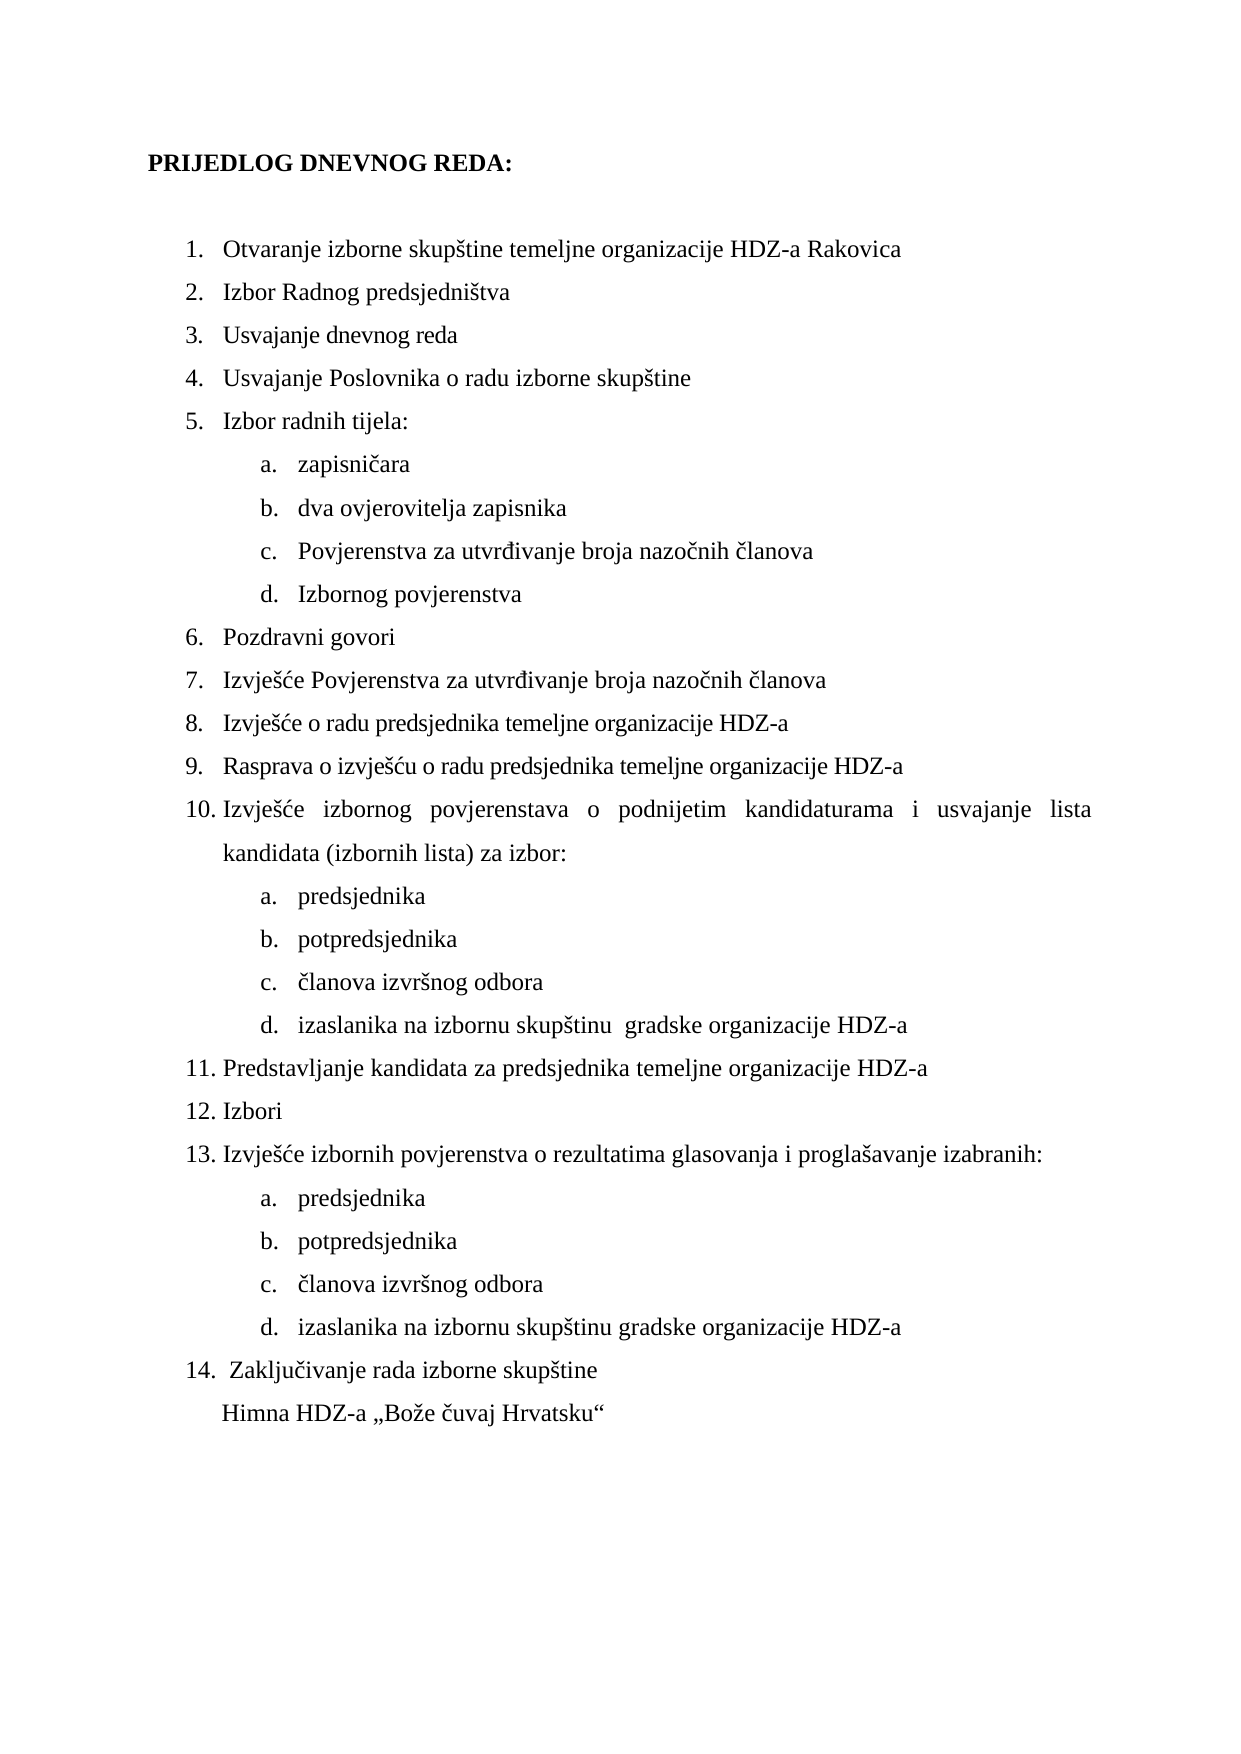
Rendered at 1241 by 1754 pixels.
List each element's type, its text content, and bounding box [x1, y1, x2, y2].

list Izbor radnih tijela: [185, 406, 1093, 435]
list Zaključivanje rada izborne skupštine [185, 1355, 1093, 1384]
list Izbor Radnog predsjedništva [185, 277, 1093, 306]
list Izbori [185, 1096, 1093, 1125]
list Povjerenstva za utvrđivanje broja nazočnih članova [260, 536, 1093, 564]
list potpredsjednika [260, 1226, 1093, 1254]
list Rasprava o izvješću o radu predsjednika temeljne organizacije HDZ-a [185, 751, 1093, 780]
list Izvješće Povjerenstva za utvrđivanje broja nazočnih članova [185, 665, 1093, 694]
list Otvaranje izborne skupštine temeljne organizacije HDZ-a Rakovica [185, 234, 1093, 263]
list Izvješće o radu predsjednika temeljne organizacije HDZ-a [185, 708, 1093, 737]
list Usvajanje dnevnog reda [185, 320, 1093, 349]
list dva ovjerovitelja zapisnika [260, 493, 1093, 521]
list Izvješće izbornih povjerenstva o rezultatima glasovanja i proglašavanje izabranih: [185, 1139, 1093, 1168]
list Usvajanje Poslovnika o radu izborne skupštine [185, 363, 1093, 392]
list izaslanika na izbornu skupštinu gradske organizacije HDZ-a [260, 1312, 1093, 1341]
list predsjednika [260, 1183, 1093, 1211]
list Izbornog povjerenstva [260, 579, 1093, 608]
text Himna HDZ-a „Bože čuvaj Hrvatsku“ [221, 1398, 1093, 1427]
list zapisničara [260, 449, 1093, 478]
list Izvješće izbornog povjerenstava o podnijetim kandidaturama i usvajanje lista kandidata (izbornih lista) za izbor: [185, 794, 1093, 866]
list predsjednika [260, 881, 1093, 909]
list Pozdravni govori [185, 622, 1093, 651]
list potpredsjednika [260, 924, 1093, 953]
list članova izvršnog odbora [260, 1269, 1093, 1298]
text PRIJEDLOG DNEVNOG REDA: [148, 148, 1093, 176]
list Predstavljanje kandidata za predsjednika temeljne organizacije HDZ-a [185, 1053, 1093, 1082]
list članova izvršnog odbora [260, 967, 1093, 996]
list izaslanika na izbornu skupštinu gradske organizacije HDZ-a [260, 1010, 1093, 1039]
